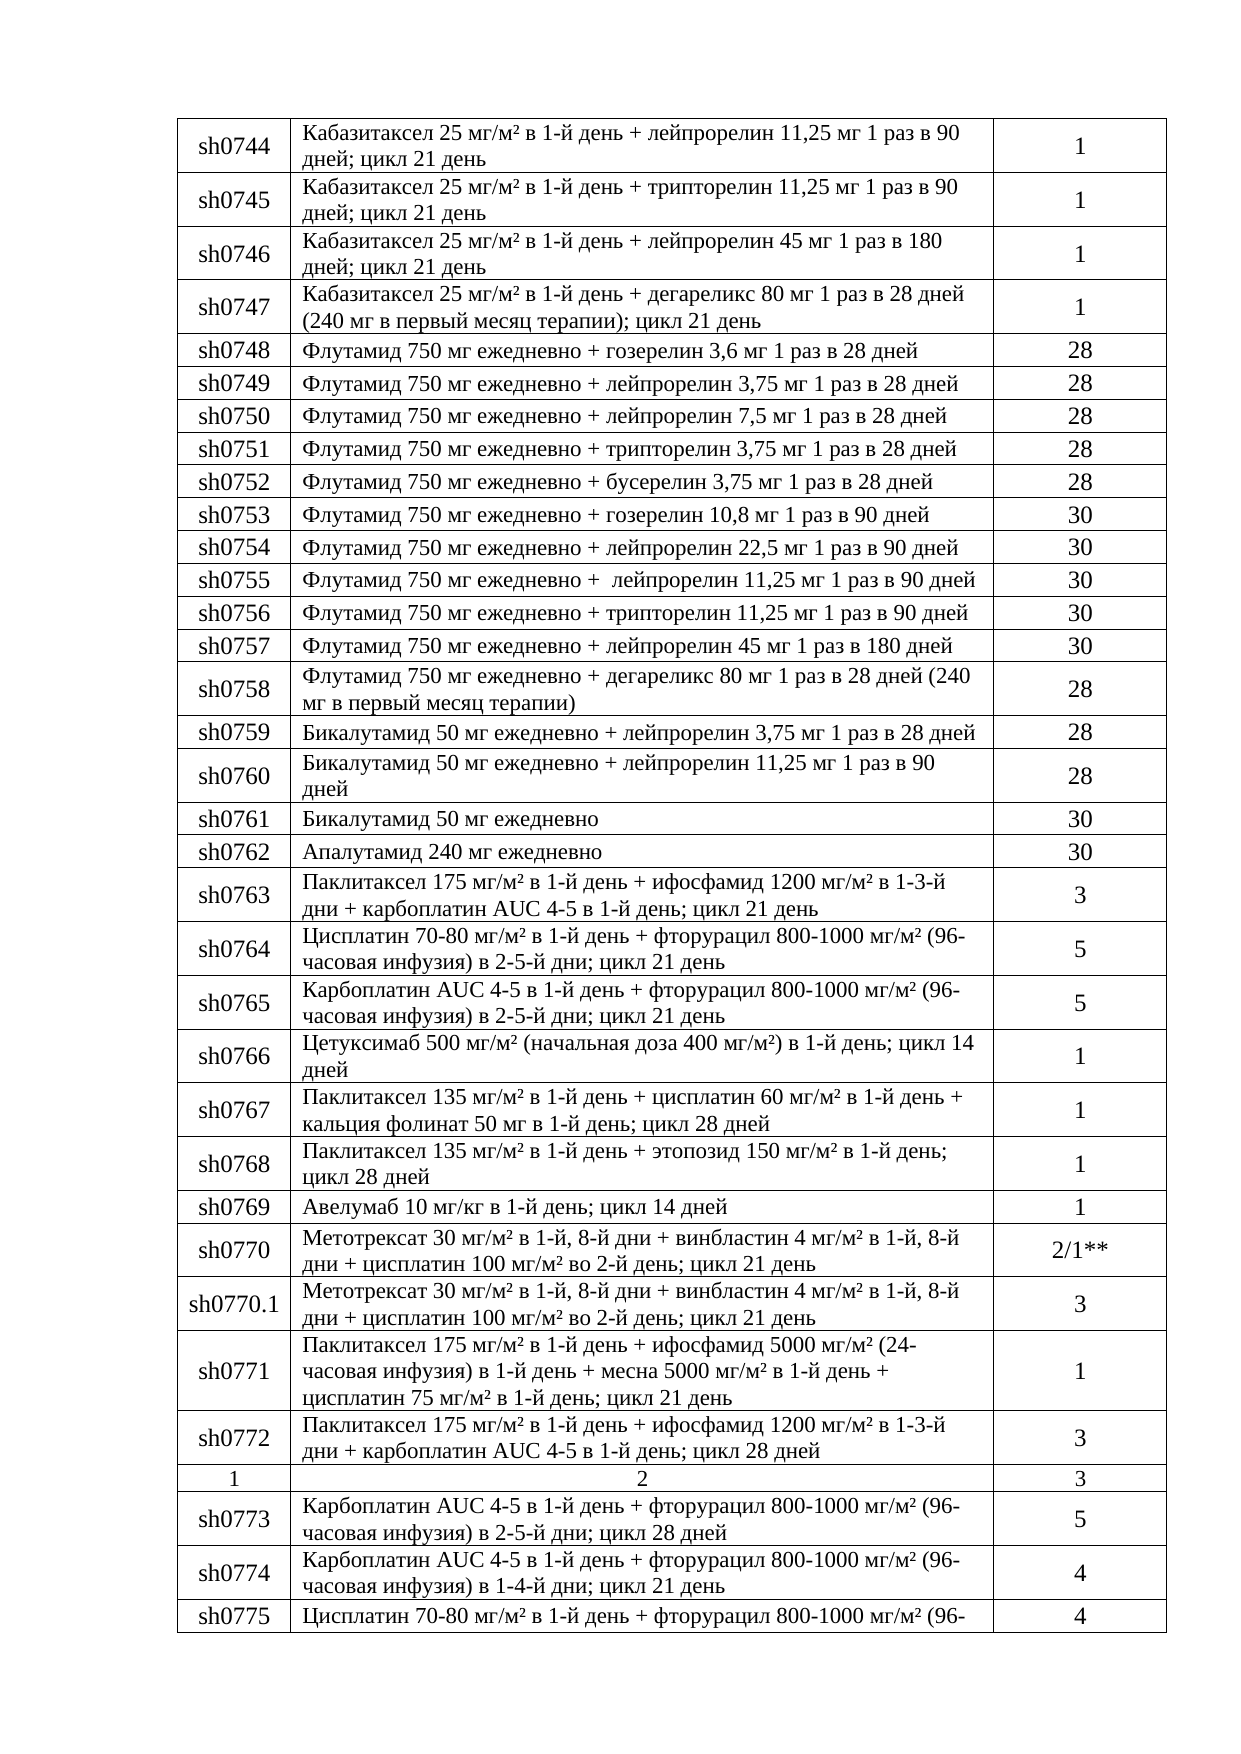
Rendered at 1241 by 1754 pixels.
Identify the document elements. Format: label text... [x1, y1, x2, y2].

table_cell Флутамид 750 мг ежедневно + лейпрорелин 11,25 мг 1 раз в 90 дней [291, 564, 993, 596]
table_cell 3 [994, 868, 1166, 921]
table_cell 1 [994, 1137, 1166, 1190]
table_cell Карбоплатин AUC 4-5 в 1-й день + фторурацил 800-1000 мг/м² (96-часовая инфузия) в 1-4-й дни; цикл 21 день [291, 1546, 993, 1599]
table_cell 1 [994, 1191, 1166, 1222]
table_cell Метотрексат 30 мг/м² в 1-й, 8-й дни + винбластин 4 мг/м² в 1-й, 8-й дни + цисплатин 100 мг/м² во 2-й день; цикл 21 день [291, 1277, 993, 1330]
table_cell 1 [994, 227, 1166, 279]
table_cell 1 [994, 173, 1166, 226]
table_cell sh0746 [178, 227, 290, 279]
table_cell Флутамид 750 мг ежедневно + гозерелин 3,6 мг 1 раз в 28 дней [291, 334, 993, 366]
table_cell Бикалутамид 50 мг ежедневно + лейпрорелин 3,75 мг 1 раз в 28 дней [291, 716, 993, 748]
table_cell sh0747 [178, 280, 290, 333]
table_cell sh0761 [178, 803, 290, 834]
table_cell Цетуксимаб 500 мг/м² (начальная доза 400 мг/м²) в 1-й день; цикл 14 дней [291, 1030, 993, 1082]
table_cell sh0751 [178, 433, 290, 464]
table_cell 5 [994, 922, 1166, 975]
table_cell Флутамид 750 мг ежедневно + трипторелин 3,75 мг 1 раз в 28 дней [291, 433, 993, 464]
table_cell Флутамид 750 мг ежедневно + лейпрорелин 7,5 мг 1 раз в 28 дней [291, 400, 993, 432]
table_cell sh0773 [178, 1492, 290, 1545]
table_cell 2 [291, 1465, 993, 1491]
table_cell 28 [994, 367, 1166, 399]
table_cell 30 [994, 630, 1166, 661]
table_cell sh0770.1 [178, 1277, 290, 1330]
table_cell Бикалутамид 50 мг ежедневно [291, 803, 993, 834]
table_cell Флутамид 750 мг ежедневно + бусерелин 3,75 мг 1 раз в 28 дней [291, 465, 993, 497]
table_cell sh0756 [178, 597, 290, 628]
table_cell sh0752 [178, 465, 290, 497]
table_cell Паклитаксел 135 мг/м² в 1-й день + цисплатин 60 мг/м² в 1-й день + кальция фолинат 50 мг в 1-й день; цикл 28 дней [291, 1083, 993, 1136]
table_cell Паклитаксел 135 мг/м² в 1-й день + этопозид 150 мг/м² в 1-й день; цикл 28 дней [291, 1137, 993, 1190]
table_cell 1 [178, 1465, 290, 1491]
table_cell 5 [994, 976, 1166, 1028]
table_cell sh0767 [178, 1083, 290, 1136]
table_cell sh0750 [178, 400, 290, 432]
table_cell 1 [994, 1083, 1166, 1136]
table_cell 28 [994, 433, 1166, 464]
table_cell sh0744 [178, 119, 290, 172]
table_cell sh0755 [178, 564, 290, 596]
table_cell 30 [994, 531, 1166, 563]
table_cell sh0749 [178, 367, 290, 399]
table_cell 2/1** [994, 1224, 1166, 1276]
table_cell 28 [994, 334, 1166, 366]
table_cell 1 [994, 1331, 1166, 1410]
table_cell Кабазитаксел 25 мг/м² в 1-й день + дегареликс 80 мг 1 раз в 28 дней (240 мг в первый месяц терапии); цикл 21 день [291, 280, 993, 333]
table_cell Карбоплатин AUC 4-5 в 1-й день + фторурацил 800-1000 мг/м² (96-часовая инфузия) в 2-5-й дни; цикл 21 день [291, 976, 993, 1028]
table_cell sh0757 [178, 630, 290, 661]
table_cell 30 [994, 835, 1166, 867]
table_cell Кабазитаксел 25 мг/м² в 1-й день + лейпрорелин 11,25 мг 1 раз в 90 дней; цикл 21 день [291, 119, 993, 172]
table_cell 28 [994, 465, 1166, 497]
table_cell Флутамид 750 мг ежедневно + лейпрорелин 45 мг 1 раз в 180 дней [291, 630, 993, 661]
table_cell 4 [994, 1546, 1166, 1599]
table_cell 4 [994, 1600, 1166, 1632]
table_cell 28 [994, 400, 1166, 432]
table_cell Флутамид 750 мг ежедневно + трипторелин 11,25 мг 1 раз в 90 дней [291, 597, 993, 628]
table_cell Цисплатин 70-80 мг/м² в 1-й день + фторурацил 800-1000 мг/м² (96-часовая инфузия) в 2-5-й дни; цикл 21 день [291, 922, 993, 975]
table_cell 3 [994, 1411, 1166, 1464]
table_cell 28 [994, 749, 1166, 802]
table_cell Апалутамид 240 мг ежедневно [291, 835, 993, 867]
table_cell sh0774 [178, 1546, 290, 1599]
table_cell sh0775 [178, 1600, 290, 1632]
table_cell 1 [994, 1030, 1166, 1082]
table_cell sh0745 [178, 173, 290, 226]
table_cell 30 [994, 564, 1166, 596]
table_cell sh0759 [178, 716, 290, 748]
table_cell Флутамид 750 мг ежедневно + дегареликс 80 мг 1 раз в 28 дней (240 мг в первый месяц терапии) [291, 662, 993, 715]
table_cell sh0758 [178, 662, 290, 715]
table_cell sh0765 [178, 976, 290, 1028]
table_cell Метотрексат 30 мг/м² в 1-й, 8-й дни + винбластин 4 мг/м² в 1-й, 8-й дни + цисплатин 100 мг/м² во 2-й день; цикл 21 день [291, 1224, 993, 1276]
table_cell sh0768 [178, 1137, 290, 1190]
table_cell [291, 1600, 993, 1632]
table_cell Паклитаксел 175 мг/м² в 1-й день + ифосфамид 1200 мг/м² в 1-3-й дни + карбоплатин AUC 4-5 в 1-й день; цикл 28 дней [291, 1411, 993, 1464]
table_cell 3 [994, 1465, 1166, 1491]
table_cell Бикалутамид 50 мг ежедневно + лейпрорелин 11,25 мг 1 раз в 90 дней [291, 749, 993, 802]
table_cell 1 [994, 280, 1166, 333]
table_cell sh0763 [178, 868, 290, 921]
table_cell Флутамид 750 мг ежедневно + лейпрорелин 3,75 мг 1 раз в 28 дней [291, 367, 993, 399]
table_cell Авелумаб 10 мг/кг в 1-й день; цикл 14 дней [291, 1191, 993, 1222]
table_cell Флутамид 750 мг ежедневно + лейпрорелин 22,5 мг 1 раз в 90 дней [291, 531, 993, 563]
table_cell sh0764 [178, 922, 290, 975]
table_cell 30 [994, 803, 1166, 834]
table_cell Карбоплатин AUC 4-5 в 1-й день + фторурацил 800-1000 мг/м² (96-часовая инфузия) в 2-5-й дни; цикл 28 дней [291, 1492, 993, 1545]
table_cell 28 [994, 716, 1166, 748]
table_cell sh0772 [178, 1411, 290, 1464]
table_cell sh0771 [178, 1331, 290, 1410]
table_cell 30 [994, 498, 1166, 530]
table_cell Паклитаксел 175 мг/м² в 1-й день + ифосфамид 5000 мг/м² (24-часовая инфузия) в 1-й день + месна 5000 мг/м² в 1-й день + цисплатин 75 мг/м² в 1-й день; цикл 21 день [291, 1331, 993, 1410]
table_cell 30 [994, 597, 1166, 628]
table_cell sh0770 [178, 1224, 290, 1276]
table_cell Кабазитаксел 25 мг/м² в 1-й день + трипторелин 11,25 мг 1 раз в 90 дней; цикл 21 день [291, 173, 993, 226]
table_cell sh0766 [178, 1030, 290, 1082]
table_cell sh0762 [178, 835, 290, 867]
table_cell sh0754 [178, 531, 290, 563]
table_cell Кабазитаксел 25 мг/м² в 1-й день + лейпрорелин 45 мг 1 раз в 180 дней; цикл 21 день [291, 227, 993, 279]
table_cell sh0748 [178, 334, 290, 366]
table_cell sh0760 [178, 749, 290, 802]
table_cell sh0753 [178, 498, 290, 530]
table_cell 28 [994, 662, 1166, 715]
table_cell Паклитаксел 175 мг/м² в 1-й день + ифосфамид 1200 мг/м² в 1-3-й дни + карбоплатин AUC 4-5 в 1-й день; цикл 21 день [291, 868, 993, 921]
table_cell 1 [994, 119, 1166, 172]
table_cell 5 [994, 1492, 1166, 1545]
table_cell Флутамид 750 мг ежедневно + гозерелин 10,8 мг 1 раз в 90 дней [291, 498, 993, 530]
table_cell sh0769 [178, 1191, 290, 1222]
table_cell 3 [994, 1277, 1166, 1330]
